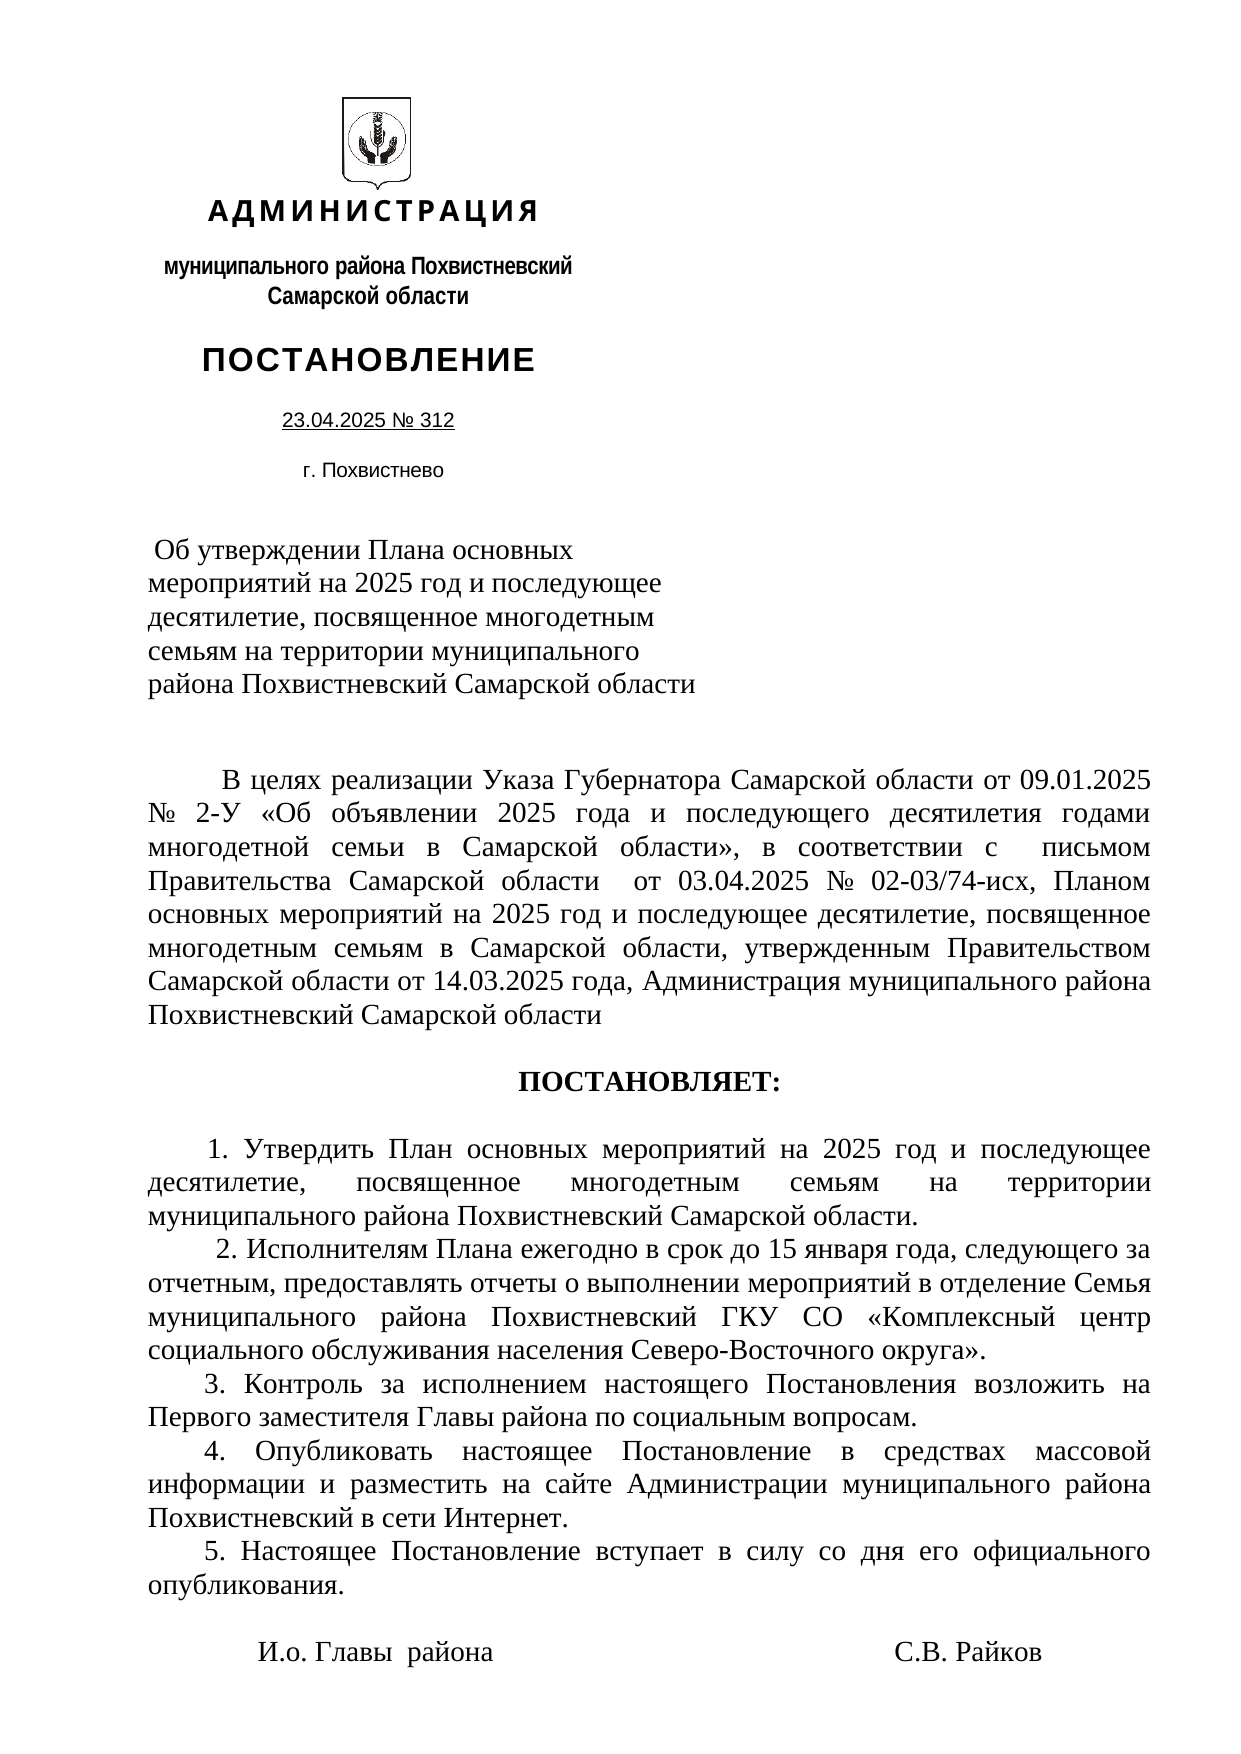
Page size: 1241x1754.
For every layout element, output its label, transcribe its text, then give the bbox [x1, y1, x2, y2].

text 4. Опубликовать настоящее Постановление в средствах массовой информации и разместить на сайте Администрации муниципального района Похвистневский в сети Интернет. [148, 1433, 1152, 1533]
text 3. Контроль за исполнением настоящего Постановления возложить на Первого заместителя Главы района по социальным вопросам. [148, 1366, 1152, 1433]
text семьям на территории муниципального [148, 633, 1152, 666]
text Об утверждении Плана основных [148, 532, 1152, 566]
text 2. Исполнителям Плана ежегодно в срок до 15 января года, следующего за отчетным, предоставлять отчеты о выполнении мероприятий в отделение Семья муниципального района Похвистневский ГКУ СО «Комплексный центр социального обслуживания населения Северо-Восточного округа». [148, 1232, 1152, 1366]
text района Похвистневский Самарской области [148, 666, 1152, 700]
text В целях реализации Указа Губернатора Самарской области от 09.01.2025 № 2-У «Об объявлении 2025 года и последующего десятилетия годами многодетной семьи в Самарской области», в соответствии с письмом Правительства Самарской области от 03.04.2025 № 02-03/74-исх, Планом основных мероприятий на 2025 год и последующее десятилетие, посвященное многодетным семьям в Самарской области, утвержденным Правительством Самарской области от 14.03.2025 года, Администрация муниципального района Похвистневский Самарской области [148, 762, 1152, 1030]
text ПОСТАНОВЛЯЕТ: [148, 1064, 1152, 1097]
text десятилетие, посвященное многодетным [148, 599, 1152, 633]
text И.о. Главы района С.В. Райков [148, 1634, 1152, 1668]
text мероприятий на 2025 год и последующее [148, 566, 1152, 599]
table_header АДМИНИСТРАЦИЯ муниципального района Похвистневский Самарской области ПОСТАНОВЛЕНИЕ 23.04.2025 № 312 г. Похвистнево [133, 98, 603, 532]
text 5. Настоящее Постановление вступает в силу со дня его официального опубликования. [148, 1533, 1152, 1601]
picture [342, 97, 411, 190]
text 1. Утвердить План основных мероприятий на 2025 год и последующее десятилетие, посвященное многодетным семьям на территории муниципального района Похвистневский Самарской области. [148, 1131, 1152, 1232]
